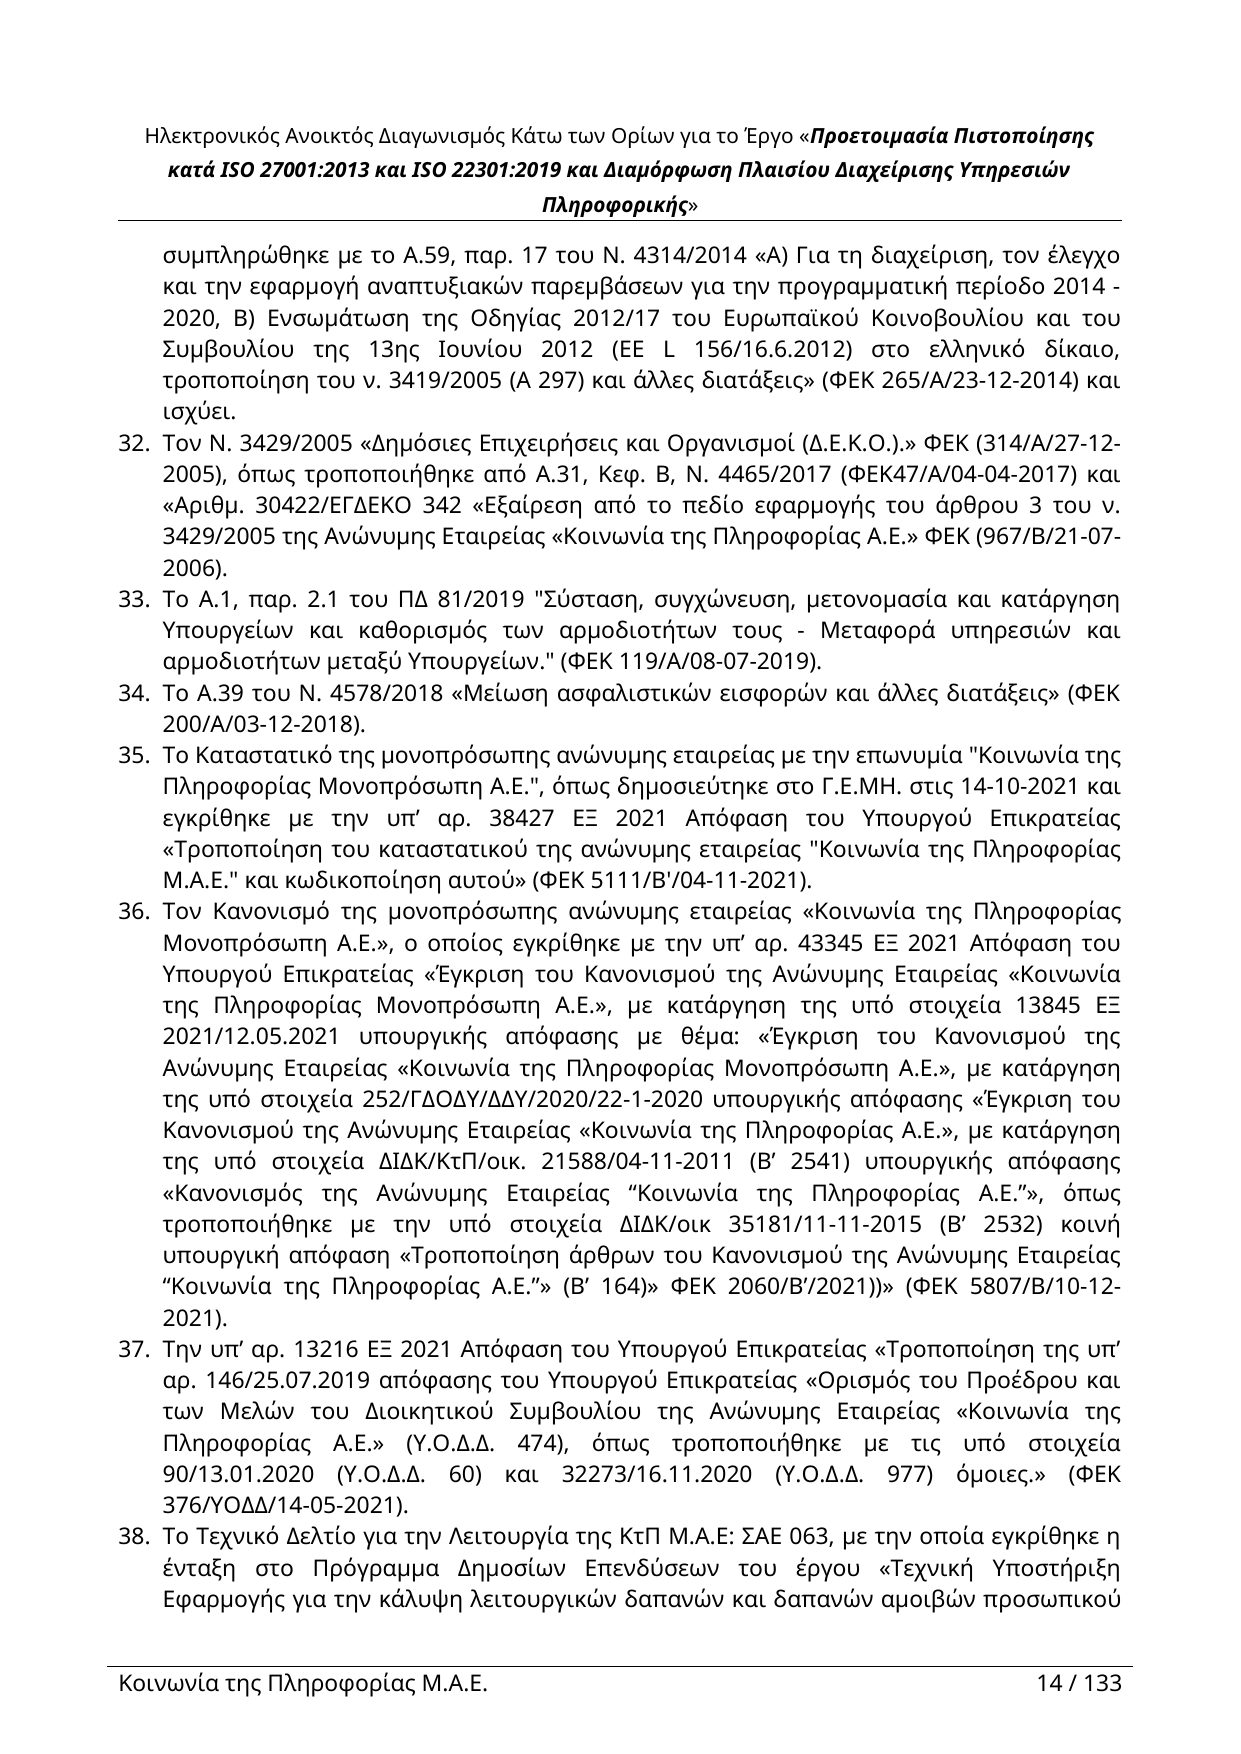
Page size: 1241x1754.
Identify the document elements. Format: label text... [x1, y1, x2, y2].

list Την υπ’ αρ. 13216 ΕΞ 2021 Απόφαση του Υπουργού Επικρατείας «Τροποποίηση της υπ’ αρ. 146/25.07.2019 απόφασης του Υπουργού Επικρατείας «Ορισμός του Προέδρου και των Μελών του Διοικητικού Συμβουλίου της Ανώνυμης Εταιρείας «Κοινωνία της Πληροφορίας Α.Ε.» (Υ.Ο.Δ.Δ. 474), όπως τροποποιήθηκε με τις υπό στοιχεία 90/13.01.2020 (Υ.Ο.Δ.Δ. 60) και 32273/16.11.2020 (Υ.Ο.Δ.Δ. 977) όμοιες.» (ΦΕΚ 376/ΥΟΔΔ/14-05-2021). [118, 1333, 1122, 1520]
list Το Α.39 του Ν. 4578/2018 «Μείωση ασφαλιστικών εισφορών και άλλες διατάξεις» (ΦΕΚ 200/Α/03-12-2018). [118, 676, 1122, 739]
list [118, 1520, 1122, 1614]
list Το Καταστατικό της μονοπρόσωπης ανώνυμης εταιρείας με την επωνυμία "Κοινωνία της Πληροφορίας Μονοπρόσωπη Α.Ε.", όπως δημοσιεύτηκε στο Γ.Ε.ΜΗ. στις 14-10-2021 και εγκρίθηκε με την υπ’ αρ. 38427 ΕΞ 2021 Απόφαση του Υπουργού Επικρατείας «Τροποποίηση του καταστατικού της ανώνυμης εταιρείας "Κοινωνία της Πληροφορίας Μ.Α.Ε." και κωδικοποίηση αυτού» (ΦΕΚ 5111/Β'/04-11-2021). [118, 739, 1122, 895]
list Το Α.1, παρ. 2.1 του ΠΔ 81/2019 "Σύσταση, συγχώνευση, μετονομασία και κατάργηση Υπουργείων και καθορισμός των αρμοδιοτήτων τους - Μεταφορά υπηρεσιών και αρμοδιοτήτων μεταξύ Υπουργείων." (ΦΕΚ 119/Α/08-07-2019). [118, 583, 1122, 676]
list Τον Κανονισμό της μονοπρόσωπης ανώνυμης εταιρείας «Κοινωνία της Πληροφορίας Μονοπρόσωπη Α.Ε.», ο οποίος εγκρίθηκε με την υπ’ αρ. 43345 ΕΞ 2021 Απόφαση του Υπουργού Επικρατείας «Έγκριση του Κανονισμού της Ανώνυμης Εταιρείας «Κοινωνία της Πληροφορίας Μονοπρόσωπη Α.Ε.», με κατάργηση της υπό στοιχεία 13845 ΕΞ 2021/12.05.2021 υπουργικής απόφασης με θέμα: «Έγκριση του Κανονισμού της Ανώνυμης Εταιρείας «Κοινωνία της Πληροφορίας Μονοπρόσωπη Α.Ε.», με κατάργηση της υπό στοιχεία 252/ΓΔΟΔΥ/ΔΔΥ/2020/22-1-2020 υπουργικής απόφασης «Έγκριση του Κανονισμού της Ανώνυμης Εταιρείας «Κοινωνία της Πληροφορίας Α.Ε.», με κατάργηση της υπό στοιχεία ΔΙΔΚ/ΚτΠ/οικ. 21588/04-11-2011 (Β’ 2541) υπουργικής απόφασης «Κανονισμός της Ανώνυμης Εταιρείας “Κοινωνία της Πληροφορίας Α.Ε.”», όπως τροποποιήθηκε με την υπό στοιχεία ΔΙΔΚ/οικ 35181/11-11-2015 (Β’ 2532) κοινή υπουργική απόφαση «Τροποποίηση άρθρων του Κανονισμού της Ανώνυμης Εταιρείας “Κοινωνία της Πληροφορίας Α.Ε.”» (Β’ 164)» ΦΕΚ 2060/Β’/2021))» (ΦΕΚ 5807/Β/10-12-2021). [118, 895, 1122, 1333]
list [118, 239, 1122, 426]
list Τον N. 3429/2005 «Δημόσιες Επιχειρήσεις και Οργανισμοί (Δ.Ε.Κ.Ο.).» ΦΕΚ (314/Α/27-12-2005), όπως τροποποιήθηκε από Α.31, Κεφ. Β, Ν. 4465/2017 (ΦΕΚ47/Α/04-04-2017) και «Αριθμ. 30422/ΕΓΔΕΚΟ 342 «Εξαίρεση από το πεδίο εφαρμογής του άρθρου 3 του ν. 3429/2005 της Ανώνυμης Εταιρείας «Κοινωνία της Πληροφορίας Α.Ε.» ΦΕΚ (967/Β/21-07-2006). [118, 426, 1122, 583]
